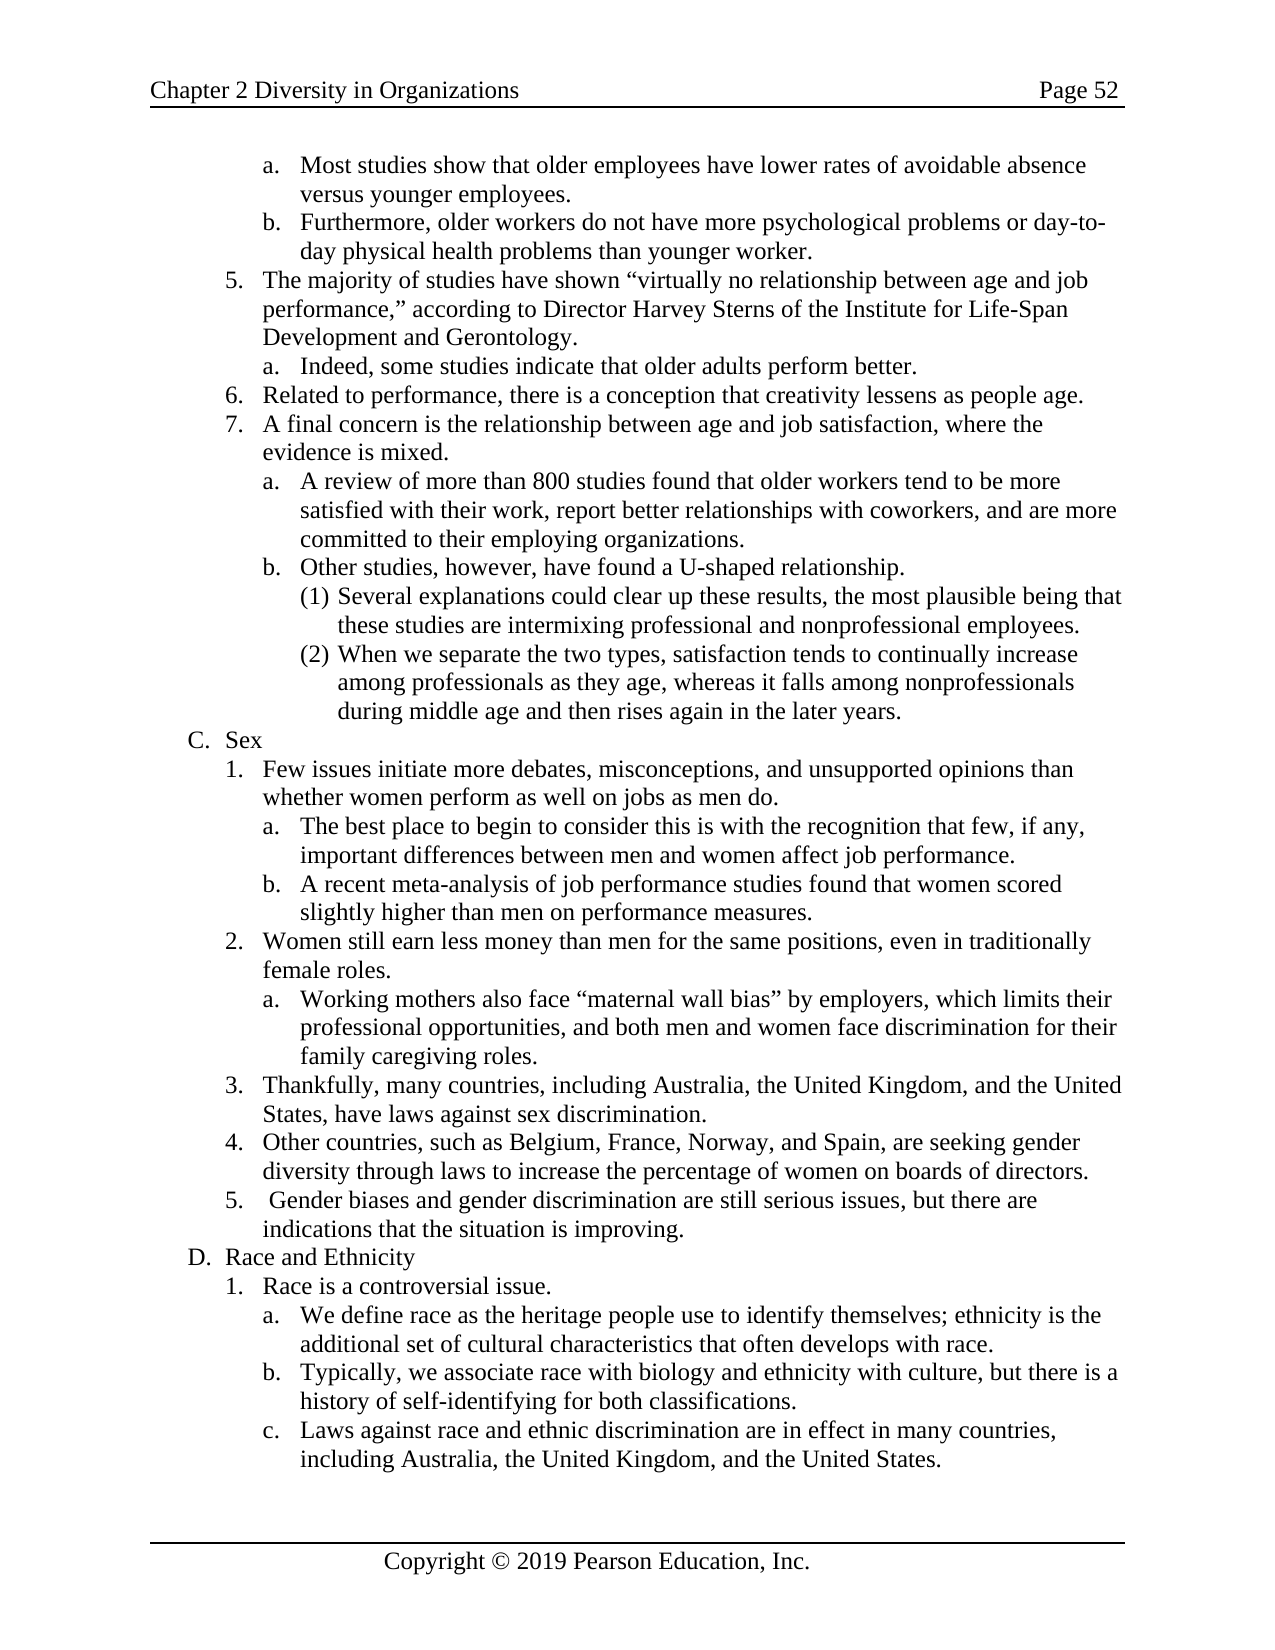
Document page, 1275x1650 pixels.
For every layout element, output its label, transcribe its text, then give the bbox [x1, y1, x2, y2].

list Sex [187, 725, 1125, 754]
list Gender biases and gender discrimination are still serious issues, but there are indications that the situation is improving. [225, 1185, 1125, 1242]
list Race and Ethnicity [187, 1242, 1125, 1271]
list The majority of studies have shown “virtually no relationship between age and job performance,” according to Director Harvey Sterns of the Institute for Life-Span Development and Gerontology. [225, 265, 1125, 351]
list Working mothers also face “maternal wall bias” by employers, which limits their professional opportunities, and both men and women face discrimination for their family caregiving roles. [262, 984, 1125, 1070]
list Few issues initiate more debates, misconceptions, and unsupported opinions than whether women perform as well on jobs as men do. [225, 754, 1125, 811]
list Typically, we associate race with biology and ethnicity with culture, but there is a history of self-identifying for both classifications. [262, 1357, 1125, 1415]
list Race is a controversial issue. [225, 1271, 1125, 1300]
list Several explanations could clear up these results, the most plausible being that these studies are intermixing professional and nonprofessional employees. [300, 581, 1125, 639]
list Laws against race and ethnic discrimination are in effect in many countries, including Australia, the United Kingdom, and the United States. [262, 1415, 1125, 1472]
list Most studies show that older employees have lower rates of avoidable absence versus younger employees. [262, 150, 1125, 207]
list Furthermore, older workers do not have more psychological problems or day-to-day physical health problems than younger worker. [262, 207, 1125, 265]
list We define race as the heritage people use to identify themselves; ethnicity is the additional set of cultural characteristics that often develops with race. [262, 1300, 1125, 1357]
list Other studies, however, have found a U-shaped relationship. [262, 552, 1125, 581]
list Indeed, some studies indicate that older adults perform better. [262, 351, 1125, 380]
list The best place to begin to consider this is with the recognition that few, if any, important differences between men and women affect job performance. [262, 811, 1125, 869]
list A review of more than 800 studies found that older workers tend to be more satisfied with their work, report better relationships with coworkers, and are more committed to their employing organizations. [262, 466, 1125, 552]
list A recent meta-analysis of job performance studies found that women scored slightly higher than men on performance measures. [262, 869, 1125, 926]
list Related to performance, there is a conception that creativity lessens as people age. [225, 380, 1125, 409]
list Thankfully, many countries, including Australia, the United Kingdom, and the United States, have laws against sex discrimination. [225, 1070, 1125, 1127]
list Women still earn less money than men for the same positions, even in traditionally female roles. [225, 926, 1125, 984]
list Other countries, such as Belgium, France, Norway, and Spain, are seeking gender diversity through laws to increase the percentage of women on boards of directors. [225, 1127, 1125, 1185]
list When we separate the two types, satisfaction tends to continually increase among professionals as they age, whereas it falls among nonprofessionals during middle age and then rises again in the later years. [300, 639, 1125, 725]
list A final concern is the relationship between age and job satisfaction, where the evidence is mixed. [225, 409, 1125, 466]
